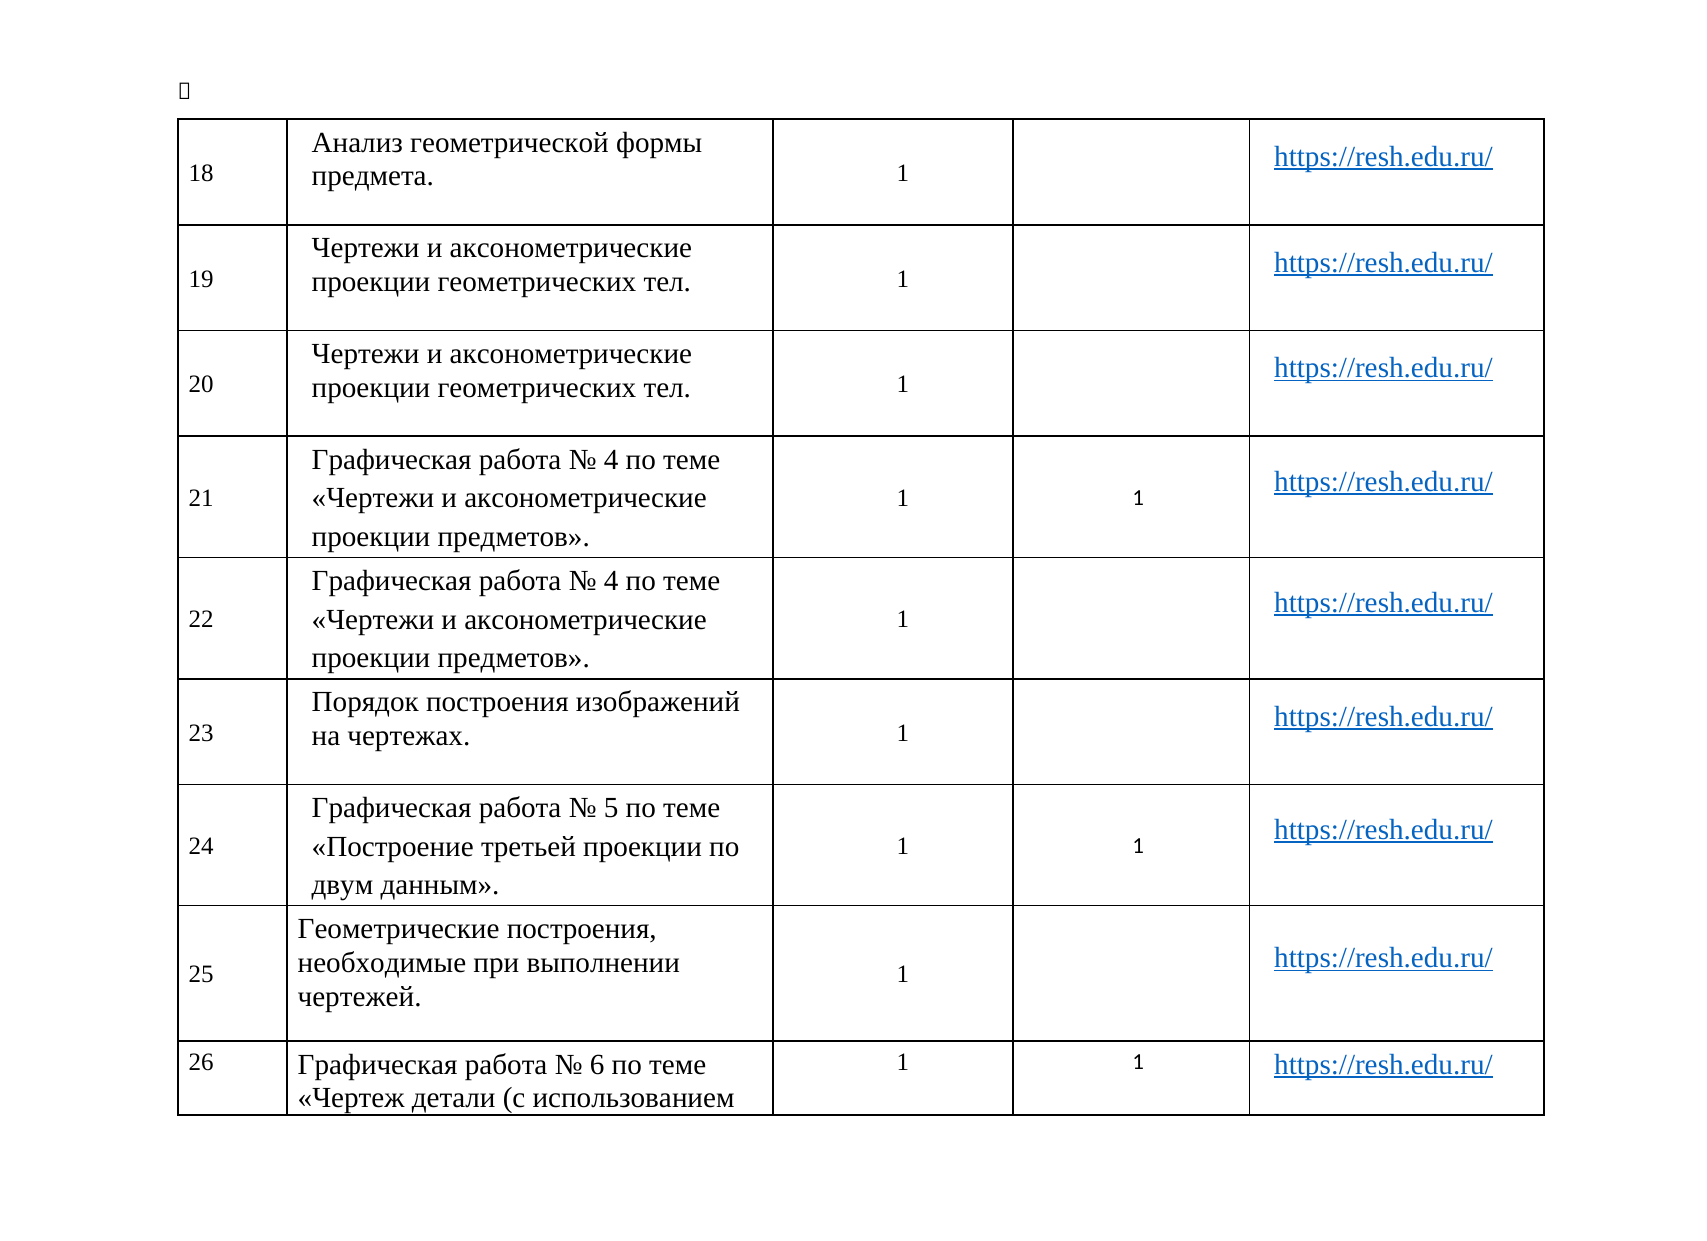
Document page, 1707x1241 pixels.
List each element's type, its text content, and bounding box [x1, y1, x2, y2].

table_cell Графическая работа № 5 по теме «Построение третьей проекции по двум данным». [288, 785, 772, 905]
table_cell Порядок построения изображений на чертежах. [288, 680, 772, 783]
table_cell 23 [179, 680, 286, 783]
table_cell https://resh.edu.ru/‌ [1250, 331, 1543, 435]
table_cell 20 [179, 331, 286, 435]
table_cell https://resh.edu.ru/‌ [1250, 785, 1543, 905]
table_cell 18 [179, 120, 286, 224]
table_cell 1 [774, 331, 1012, 435]
table_cell Графическая работа № 4 по теме «Чертежи и аксонометрические проекции предметов». [288, 437, 772, 557]
table_cell 1 [774, 906, 1012, 1040]
table_cell 22 [179, 558, 286, 678]
table_cell Графическая работа № 4 по теме «Чертежи и аксонометрические проекции предметов». [288, 558, 772, 678]
table_cell Анализ геометрической формы предмета. [288, 120, 772, 224]
table_cell 21 [179, 437, 286, 557]
table_cell https://resh.edu.ru/‌ [1250, 680, 1543, 783]
table_cell 24 [179, 785, 286, 905]
table_cell 1 [1014, 785, 1249, 905]
table_cell [1014, 331, 1249, 435]
table_cell 1 [774, 1042, 1012, 1114]
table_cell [1250, 120, 1543, 224]
table_cell [1014, 680, 1249, 783]
table_cell https://resh.edu.ru/‌ [1250, 906, 1543, 1040]
table_cell 1 [774, 120, 1012, 224]
table_cell 1 [774, 226, 1012, 329]
table_cell Чертежи и аксонометрические проекции геометрических тел. [288, 331, 772, 435]
table_cell 19 [179, 226, 286, 329]
table_cell [1014, 226, 1249, 329]
table_cell [1014, 120, 1249, 224]
table_cell 1 [1014, 1042, 1249, 1114]
table_cell 25 [179, 906, 286, 1040]
table_cell Чертежи и аксонометрические проекции геометрических тел. [288, 226, 772, 329]
table_cell 26 [179, 1042, 286, 1114]
table_cell 1 [774, 437, 1012, 557]
table_cell https://resh.edu.ru/‌ [1250, 226, 1543, 329]
table_cell 1 [774, 558, 1012, 678]
table_cell 1 [774, 680, 1012, 783]
table_cell 1 [1014, 437, 1249, 557]
table_cell https://resh.edu.ru/‌ [1250, 437, 1543, 557]
table_cell [1014, 558, 1249, 678]
table_cell [1014, 906, 1249, 1040]
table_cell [288, 1042, 772, 1114]
table_cell 1 [774, 785, 1012, 905]
table_cell https://resh.edu.ru/‌ [1250, 558, 1543, 678]
table_cell Геометрические построения, необходимые при выполнении чертежей. [288, 906, 772, 1040]
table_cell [1250, 1042, 1543, 1114]
